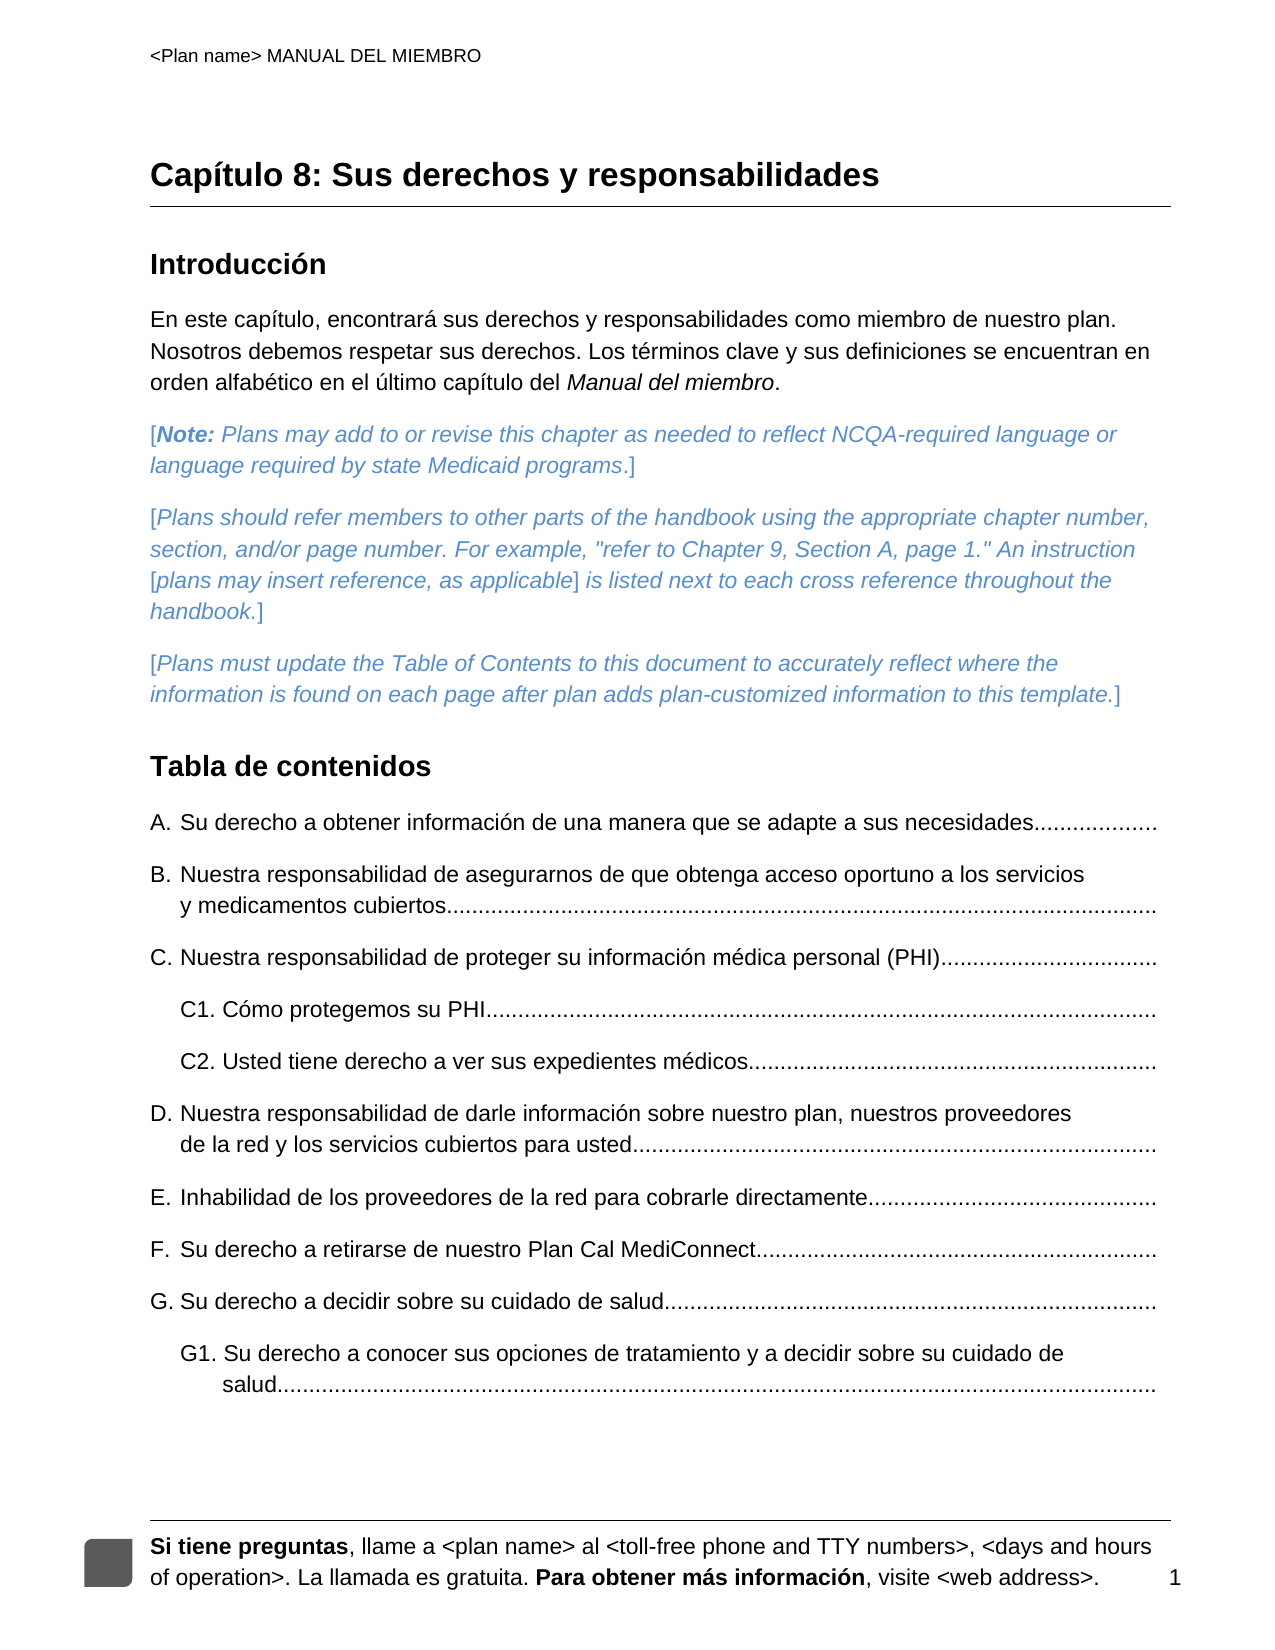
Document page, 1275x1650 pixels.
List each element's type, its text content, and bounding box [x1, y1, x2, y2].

text En este capítulo, encontrará sus derechos y responsabilidades como miembro de nuestro plan. Nosotros debemos respetar sus derechos. Los términos clave y sus definiciones se encuentran en orden alfabético en el último capítulo del Manual del miembro. [150, 303, 1171, 397]
text [Plans must update the Table of Contents to this document to accurately reflect where the information is found on each page after plan adds plan-customized information to this template.] [150, 647, 1171, 709]
text [Note: Plans may add to or revise this chapter as needed to reflect NCQA-required language or language required by state Medicaid programs.] [150, 417, 1171, 480]
text Capítulo 8: Sus derechos y responsabilidades [150, 156, 1171, 206]
text Introducción [150, 244, 1171, 282]
text [Plans should refer members to other parts of the handbook using the appropriate chapter number, section, and/or page number. For example, "refer to Chapter 9, Section A, page 1." An instruction [plans may insert reference, as applicable] is listed next to each cross reference throughout the handbook.] [150, 501, 1171, 626]
